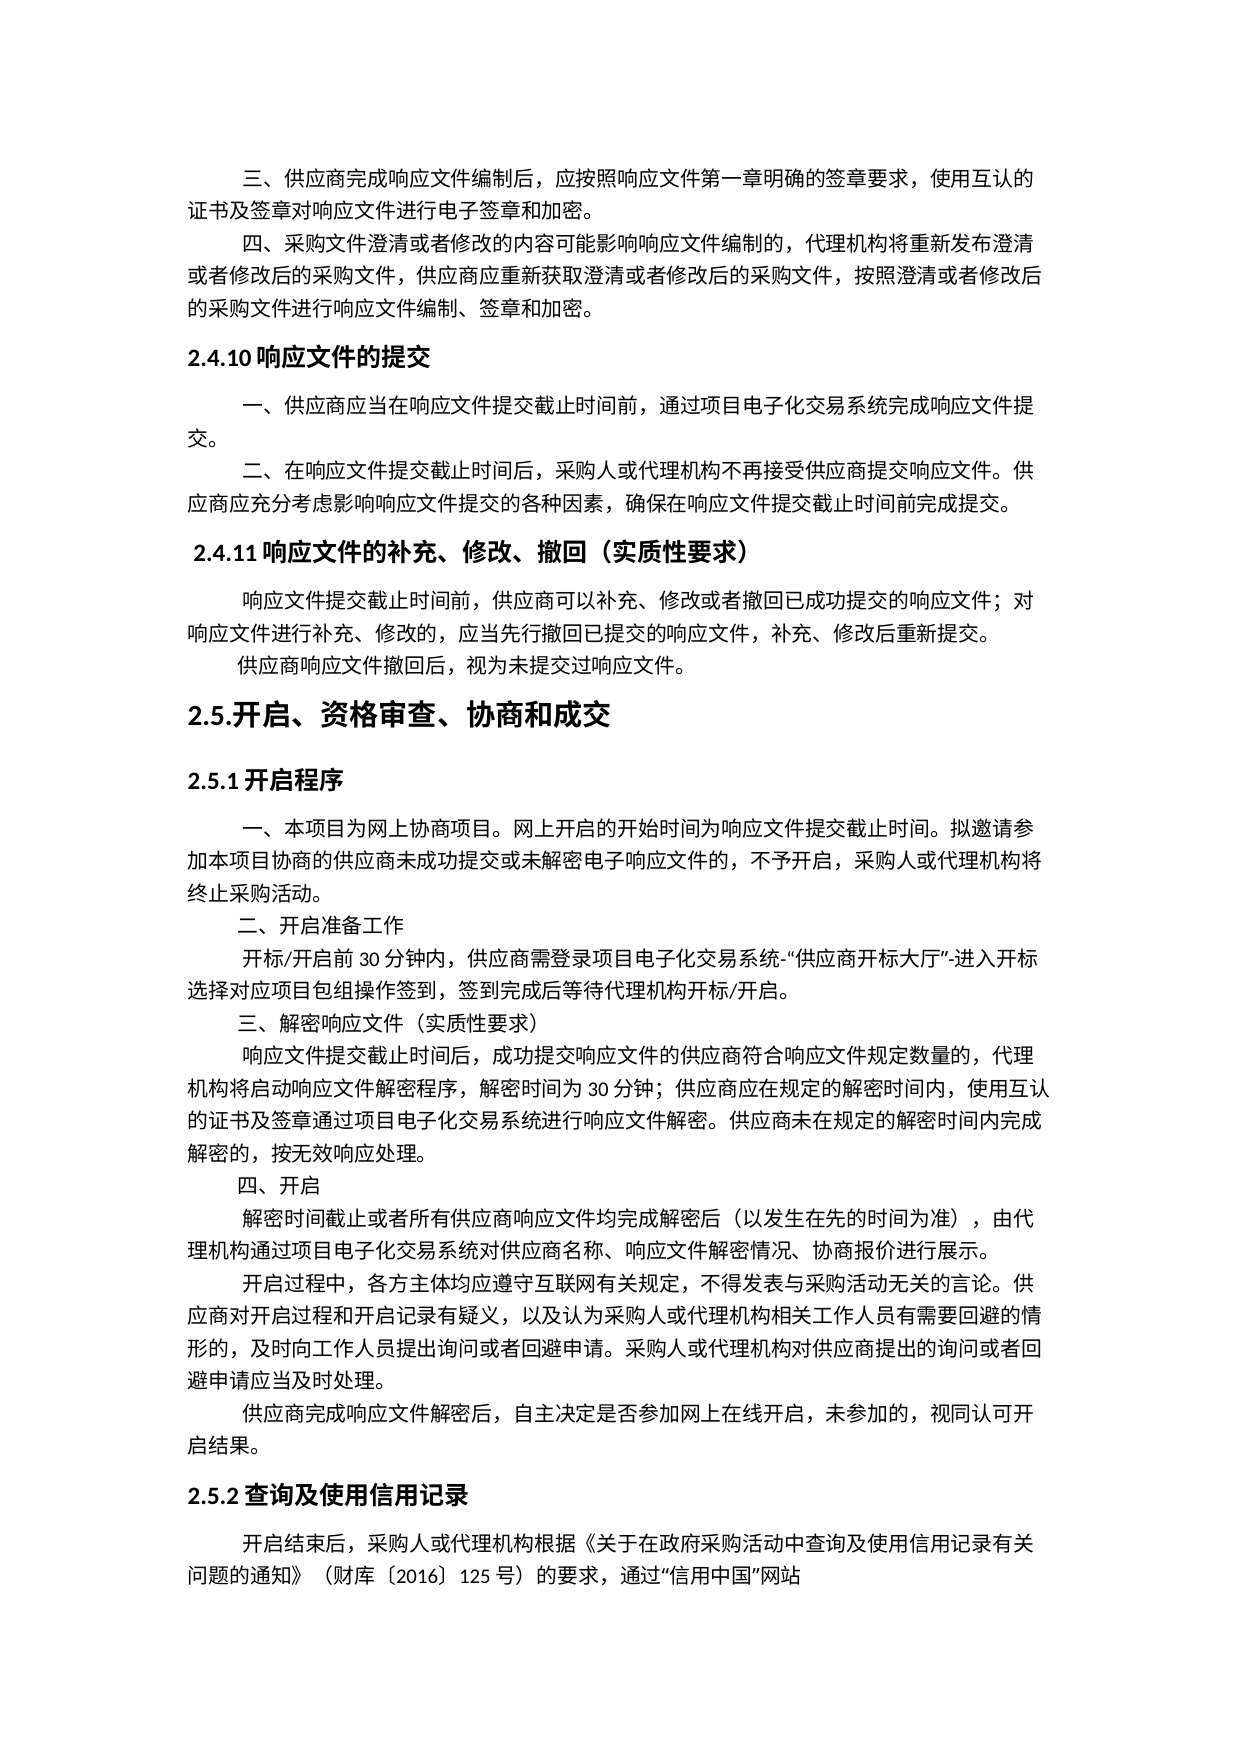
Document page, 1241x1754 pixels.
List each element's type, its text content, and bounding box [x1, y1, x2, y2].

text 开启过程中，各方主体均应遵守互联网有关规定，不得发表与采购活动无关的言论。供应商对开启过程和开启记录有疑义，以及认为采购人或代理机构相关工作人员有需要回避的情形的，及时向工作人员提出询问或者回避申请。采购人或代理机构对供应商提出的询问或者回避申请应当及时处理。 [187, 1267, 1053, 1397]
text 四、开启 [187, 1169, 1053, 1202]
text 2.4.10响应文件的提交 [187, 324, 1053, 389]
text 供应商响应文件撤回后，视为未提交过响应文件。 [187, 649, 1053, 682]
text 四、采购文件澄清或者修改的内容可能影响响应文件编制的，代理机构将重新发布澄清或者修改后的采购文件，供应商应重新获取澄清或者修改后的采购文件，按照澄清或者修改后的采购文件进行响应文件编制、签章和加密。 [187, 227, 1053, 324]
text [187, 1527, 1053, 1592]
text 响应文件提交截止时间后，成功提交响应文件的供应商符合响应文件规定数量的，代理机构将启动响应文件解密程序，解密时间为30分钟；供应商应在规定的解密时间内，使用互认的证书及签章通过项目电子化交易系统进行响应文件解密。供应商未在规定的解密时间内完成解密的，按无效响应处理。 [187, 1039, 1053, 1169]
text 响应文件提交截止时间前，供应商可以补充、修改或者撤回已成功提交的响应文件；对响应文件进行补充、修改的，应当先行撤回已提交的响应文件，补充、修改后重新提交。 [187, 584, 1053, 649]
text 2.5.1开启程序 [187, 747, 1053, 812]
text 开标/开启前30分钟内，供应商需登录项目电子化交易系统-“供应商开标大厅”-进入开标选择对应项目包组操作签到，签到完成后等待代理机构开标/开启。 [187, 942, 1053, 1007]
text 2.5.2查询及使用信用记录 [187, 1462, 1053, 1527]
text 二、开启准备工作 [187, 909, 1053, 942]
text 2.4.11响应文件的补充、修改、撤回（实质性要求） [187, 519, 1053, 584]
text 一、本项目为网上协商项目。网上开启的开始时间为响应文件提交截止时间。拟邀请参加本项目协商的供应商未成功提交或未解密电子响应文件的，不予开启，采购人或代理机构将终止采购活动。 [187, 812, 1053, 909]
text 解密时间截止或者所有供应商响应文件均完成解密后（以发生在先的时间为准），由代理机构通过项目电子化交易系统对供应商名称、响应文件解密情况、协商报价进行展示。 [187, 1202, 1053, 1267]
text 供应商完成响应文件解密后，自主决定是否参加网上在线开启，未参加的，视同认可开启结果。 [187, 1397, 1053, 1462]
text 二、在响应文件提交截止时间后，采购人或代理机构不再接受供应商提交响应文件。供应商应充分考虑影响响应文件提交的各种因素，确保在响应文件提交截止时间前完成提交。 [187, 454, 1053, 519]
text 三、供应商完成响应文件编制后，应按照响应文件第一章明确的签章要求，使用互认的证书及签章对响应文件进行电子签章和加密。 [187, 162, 1053, 227]
text 2.5.开启、资格审查、协商和成交 [187, 682, 1053, 747]
text 一、供应商应当在响应文件提交截止时间前，通过项目电子化交易系统完成响应文件提交。 [187, 389, 1053, 454]
text 三、解密响应文件（实质性要求） [187, 1007, 1053, 1039]
